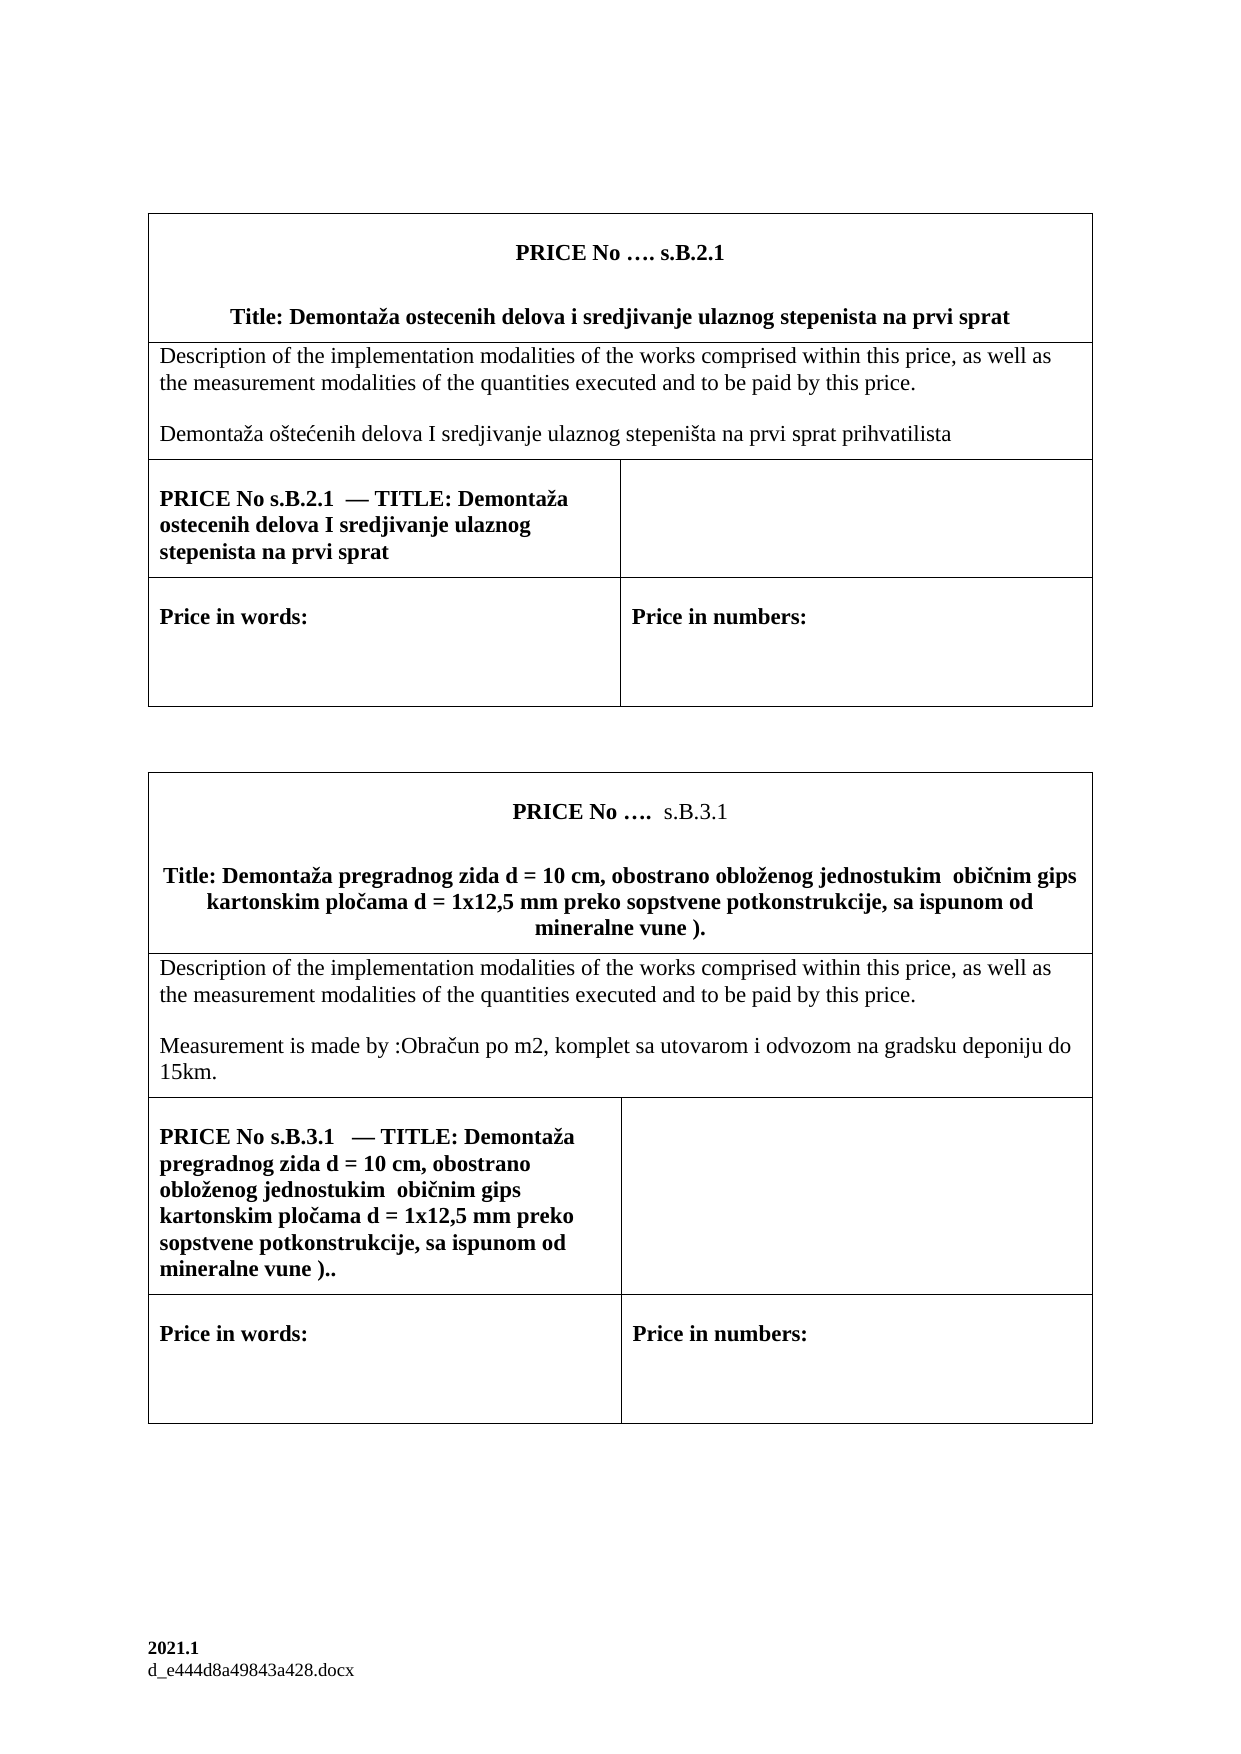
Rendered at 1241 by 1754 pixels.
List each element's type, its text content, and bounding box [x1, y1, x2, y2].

table_cell Price in numbers: [622, 1295, 1092, 1423]
table_cell PRICE No s.B.3.1 — TITLE: Demontaža pregradnog zida d = 10 cm, obostrano obloženog jednostukim običnim gips kartonskim pločama d = 1x12,5 mm preko sopstvene potkonstrukcije, sa ispunom od mineralne vune ).. [149, 1098, 621, 1294]
table_cell PRICE No s.B.2.1 — TITLE: Demontaža ostecenih delova I sredjivanje ulaznog stepenista na prvi sprat [149, 460, 620, 577]
table_cell [622, 1098, 1092, 1294]
table_cell Price in numbers: [621, 578, 1092, 706]
table_header PRICE No …. s.B.3.1 Title: Demontaža pregradnog zida d = 10 cm, obostrano obloženog jednostukim običnim gips kartonskim pločama d = 1x12,5 mm preko sopstvene potkonstrukcije, sa ispunom od mineralne vune ). [149, 773, 1092, 953]
table_cell Price in words: [149, 1295, 621, 1423]
table_header PRICE No …. s.B.2.1 Title: Demontaža ostecenih delova i sredjivanje ulaznog stepenista na prvi sprat [149, 214, 1092, 342]
table_cell Description of the implementation modalities of the works comprised within this price, as well as the measurement modalities of the quantities executed and to be paid by this price. Measurement is made by :Obračun po m2, komplet sa utovarom i odvozom na gradsku deponiju do 15km. [149, 954, 1092, 1097]
table_cell [621, 460, 1092, 577]
table_cell Price in words: [149, 578, 620, 706]
table_cell Description of the implementation modalities of the works comprised within this price, as well as the measurement modalities of the quantities executed and to be paid by this price. Demontaža oštećenih delova I sredjivanje ulaznog stepeništa na prvi sprat prihvatilista [149, 343, 1092, 459]
